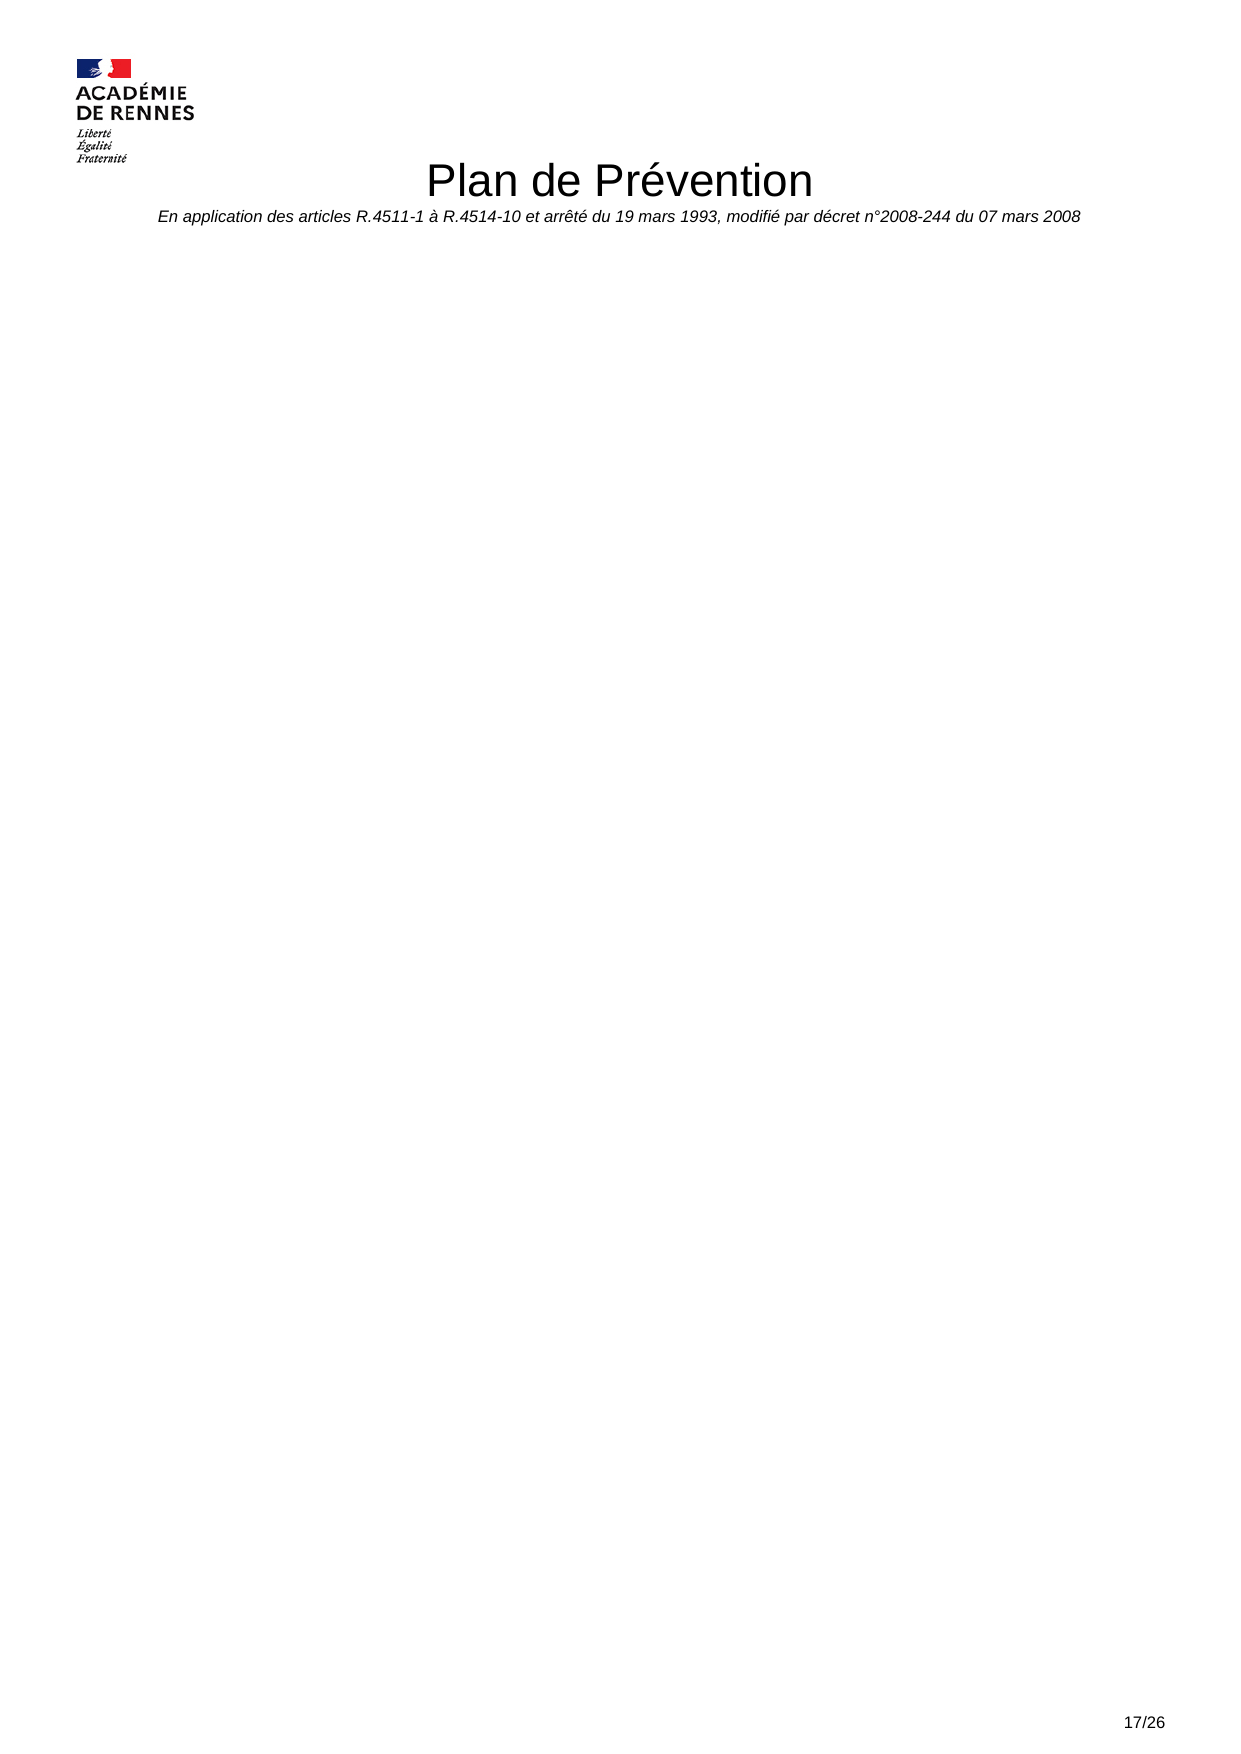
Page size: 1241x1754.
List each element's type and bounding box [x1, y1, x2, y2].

picture [75, 45, 198, 197]
